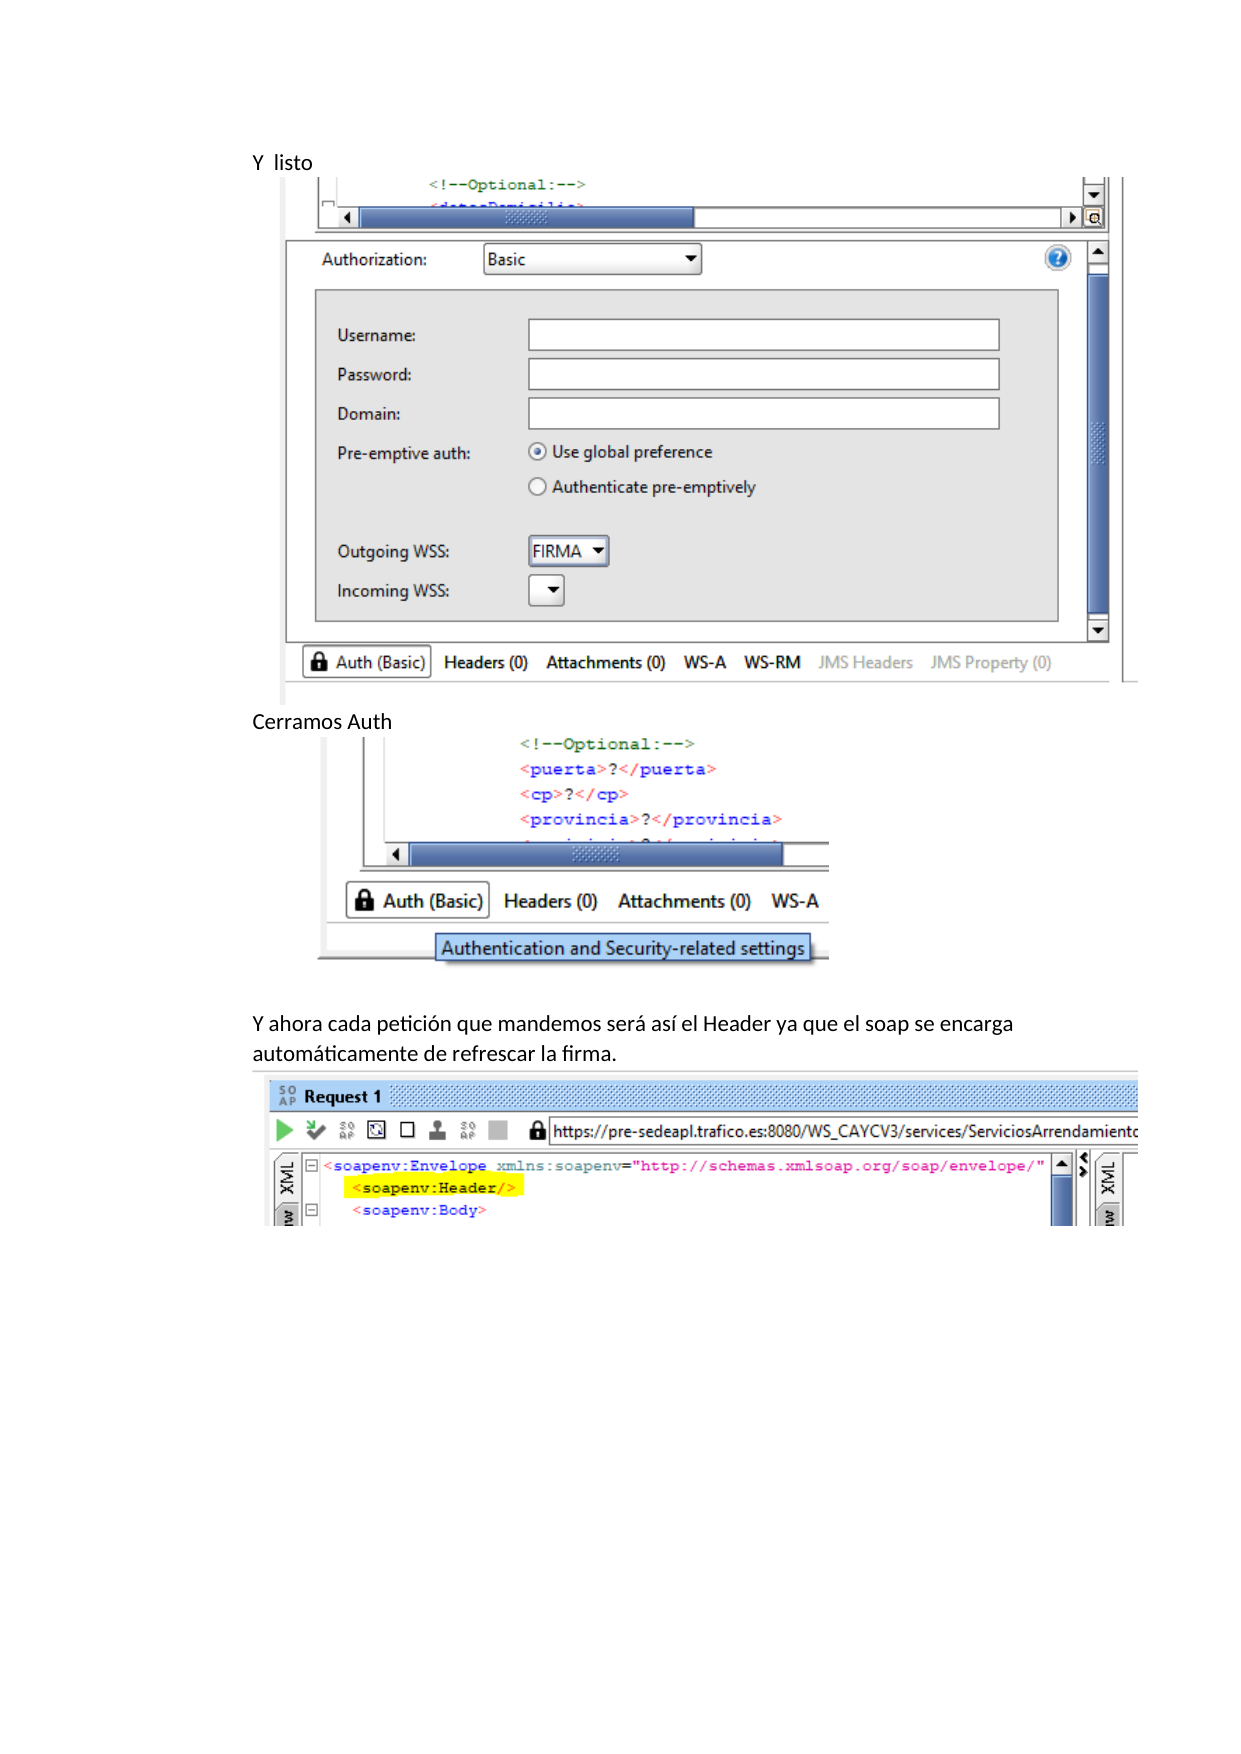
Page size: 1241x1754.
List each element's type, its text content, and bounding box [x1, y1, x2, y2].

picture [252, 1069, 1138, 1226]
picture [252, 737, 829, 977]
list Y listo [252, 148, 1063, 177]
list Cerramos Auth [252, 707, 1063, 735]
picture [252, 177, 1138, 705]
list Y ahora cada petición que mandemos será así el Header ya que el soap se encarga automáticamente de refrescar la firma. [252, 1009, 1063, 1067]
